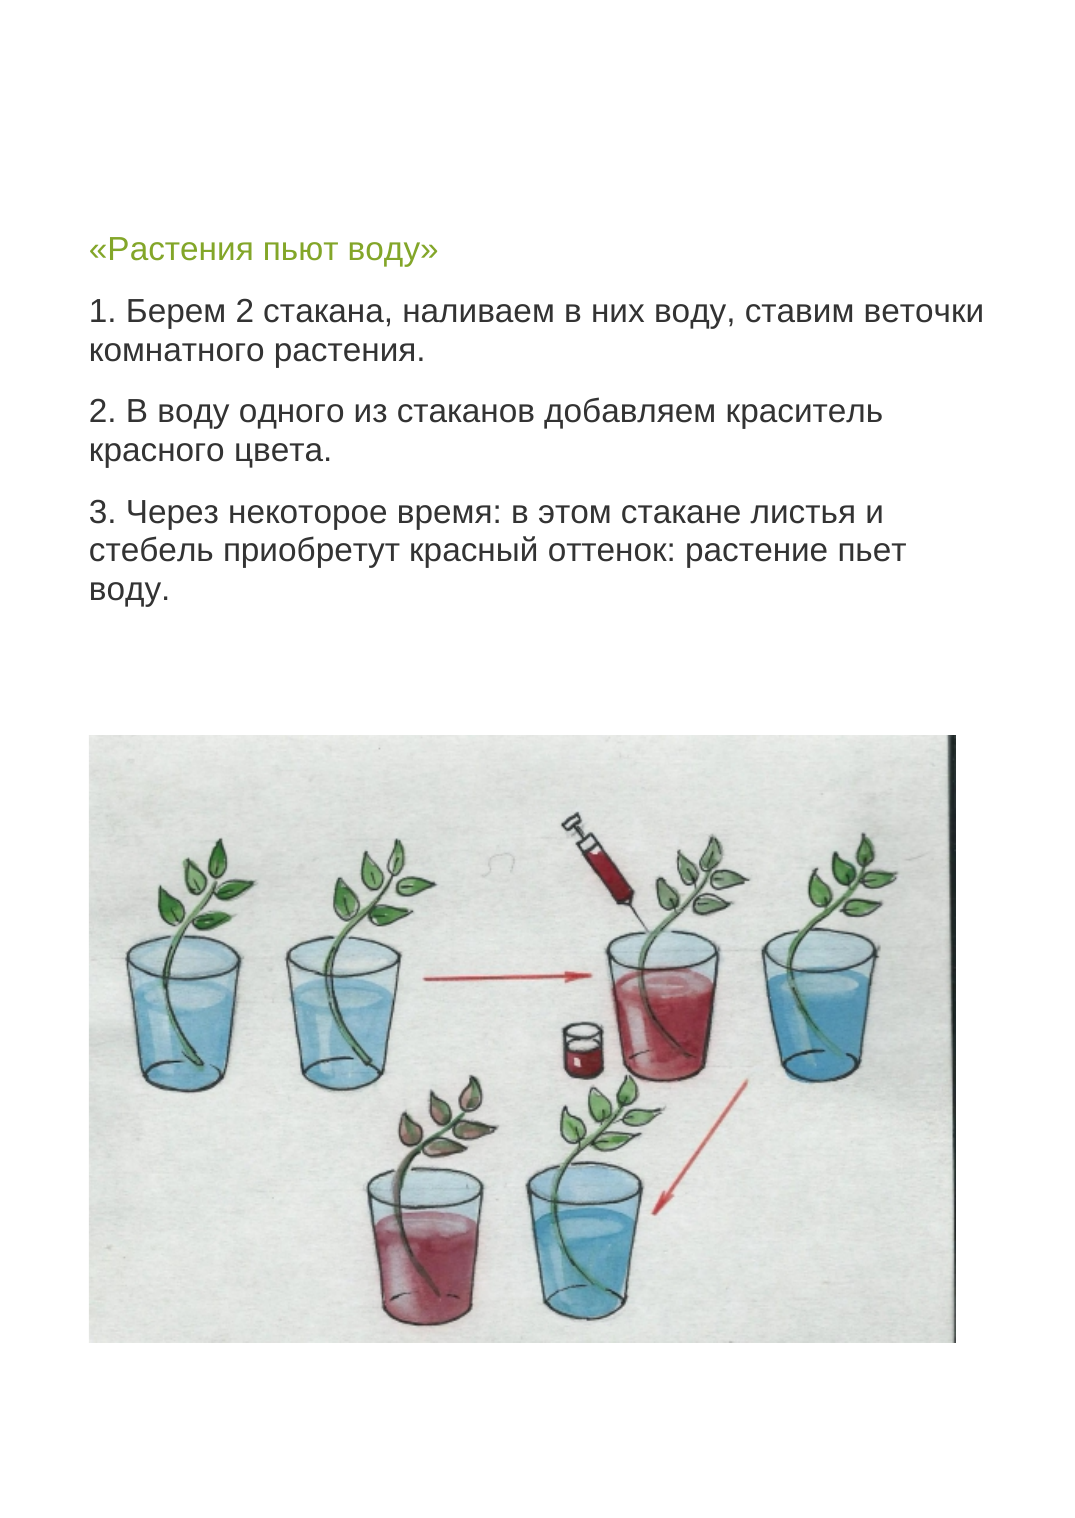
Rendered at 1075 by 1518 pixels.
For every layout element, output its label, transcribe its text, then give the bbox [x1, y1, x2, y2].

text 3. Через некоторое время: в этом стакане листья и стебель приобретут красный оттенок: растение пьет воду. [89, 492, 986, 607]
text «Растения пьют воду» [89, 229, 986, 268]
picture [88, 735, 956, 1343]
text 2. В воду одного из стаканов добавляем краситель красного цвета. [89, 391, 986, 468]
text 1. Берем 2 стакана, наливаем в них воду, ставим веточки комнатного растения. [89, 291, 986, 368]
